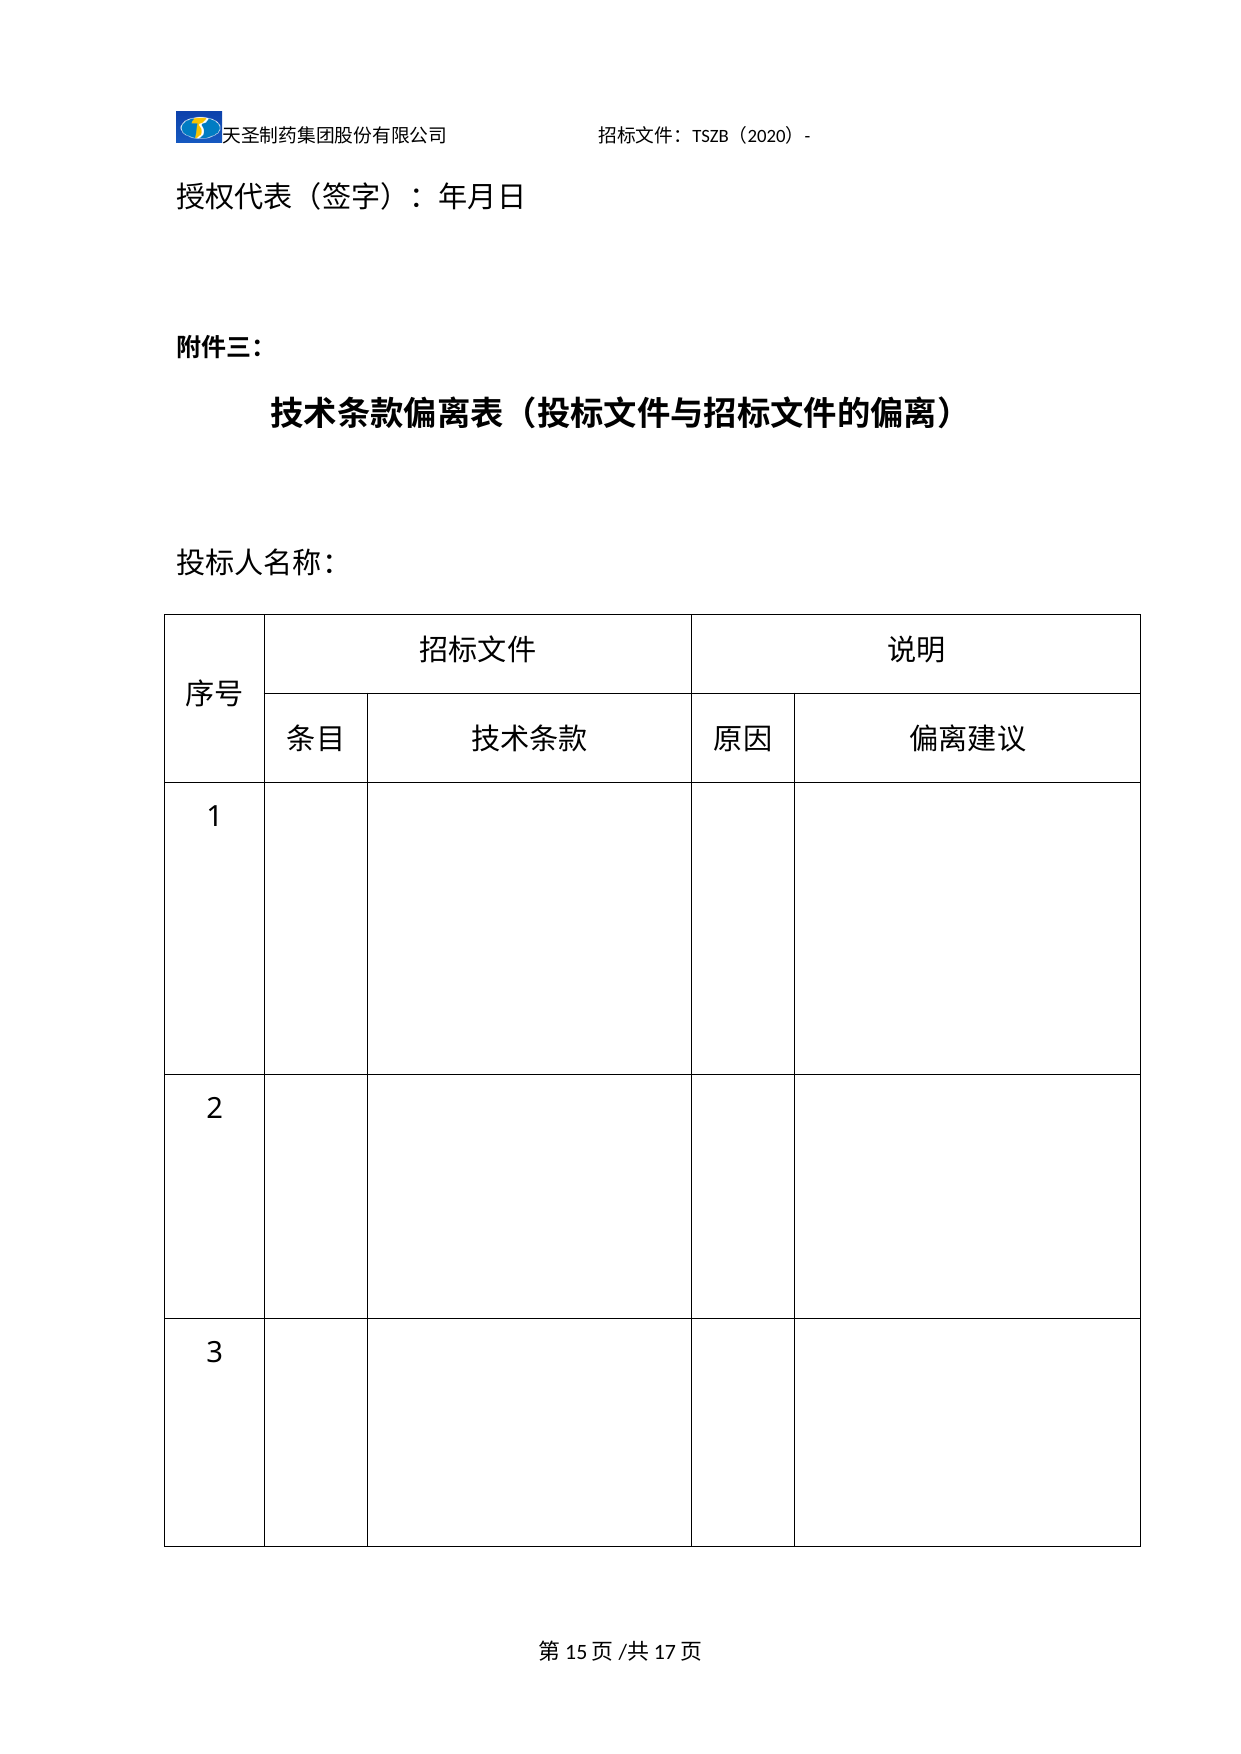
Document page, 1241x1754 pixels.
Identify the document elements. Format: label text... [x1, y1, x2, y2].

table_cell [265, 783, 367, 1074]
table_cell [795, 783, 1140, 1074]
table_cell [692, 1075, 794, 1318]
table_cell [368, 783, 691, 1074]
table_header 序号 [165, 615, 264, 782]
table_cell [265, 1075, 367, 1318]
text 授权代表（签字）：年月日 [176, 162, 1064, 227]
table_cell [692, 1319, 794, 1546]
table_cell 偏离建议 [795, 694, 1140, 782]
text 技术条款偏离表（投标文件与招标文件的偏离） [176, 378, 1064, 443]
table_header 招标文件 [265, 615, 691, 693]
text 投标人名称： [176, 528, 1064, 593]
table_cell 2 [165, 1075, 264, 1318]
table_cell 原因 [692, 694, 794, 782]
table_cell 条目 [265, 694, 367, 782]
table_cell [795, 1319, 1140, 1546]
table_cell 技术条款 [368, 694, 691, 782]
picture [176, 111, 223, 143]
table_cell [795, 1075, 1140, 1318]
table_cell [368, 1075, 691, 1318]
table_cell 3 [165, 1319, 264, 1546]
table_cell [265, 1319, 367, 1546]
text 附件三： [176, 313, 1064, 378]
table_cell 1 [165, 783, 264, 1074]
table_cell [692, 783, 794, 1074]
table_header 说明 [692, 615, 1140, 693]
table_cell [368, 1319, 691, 1546]
